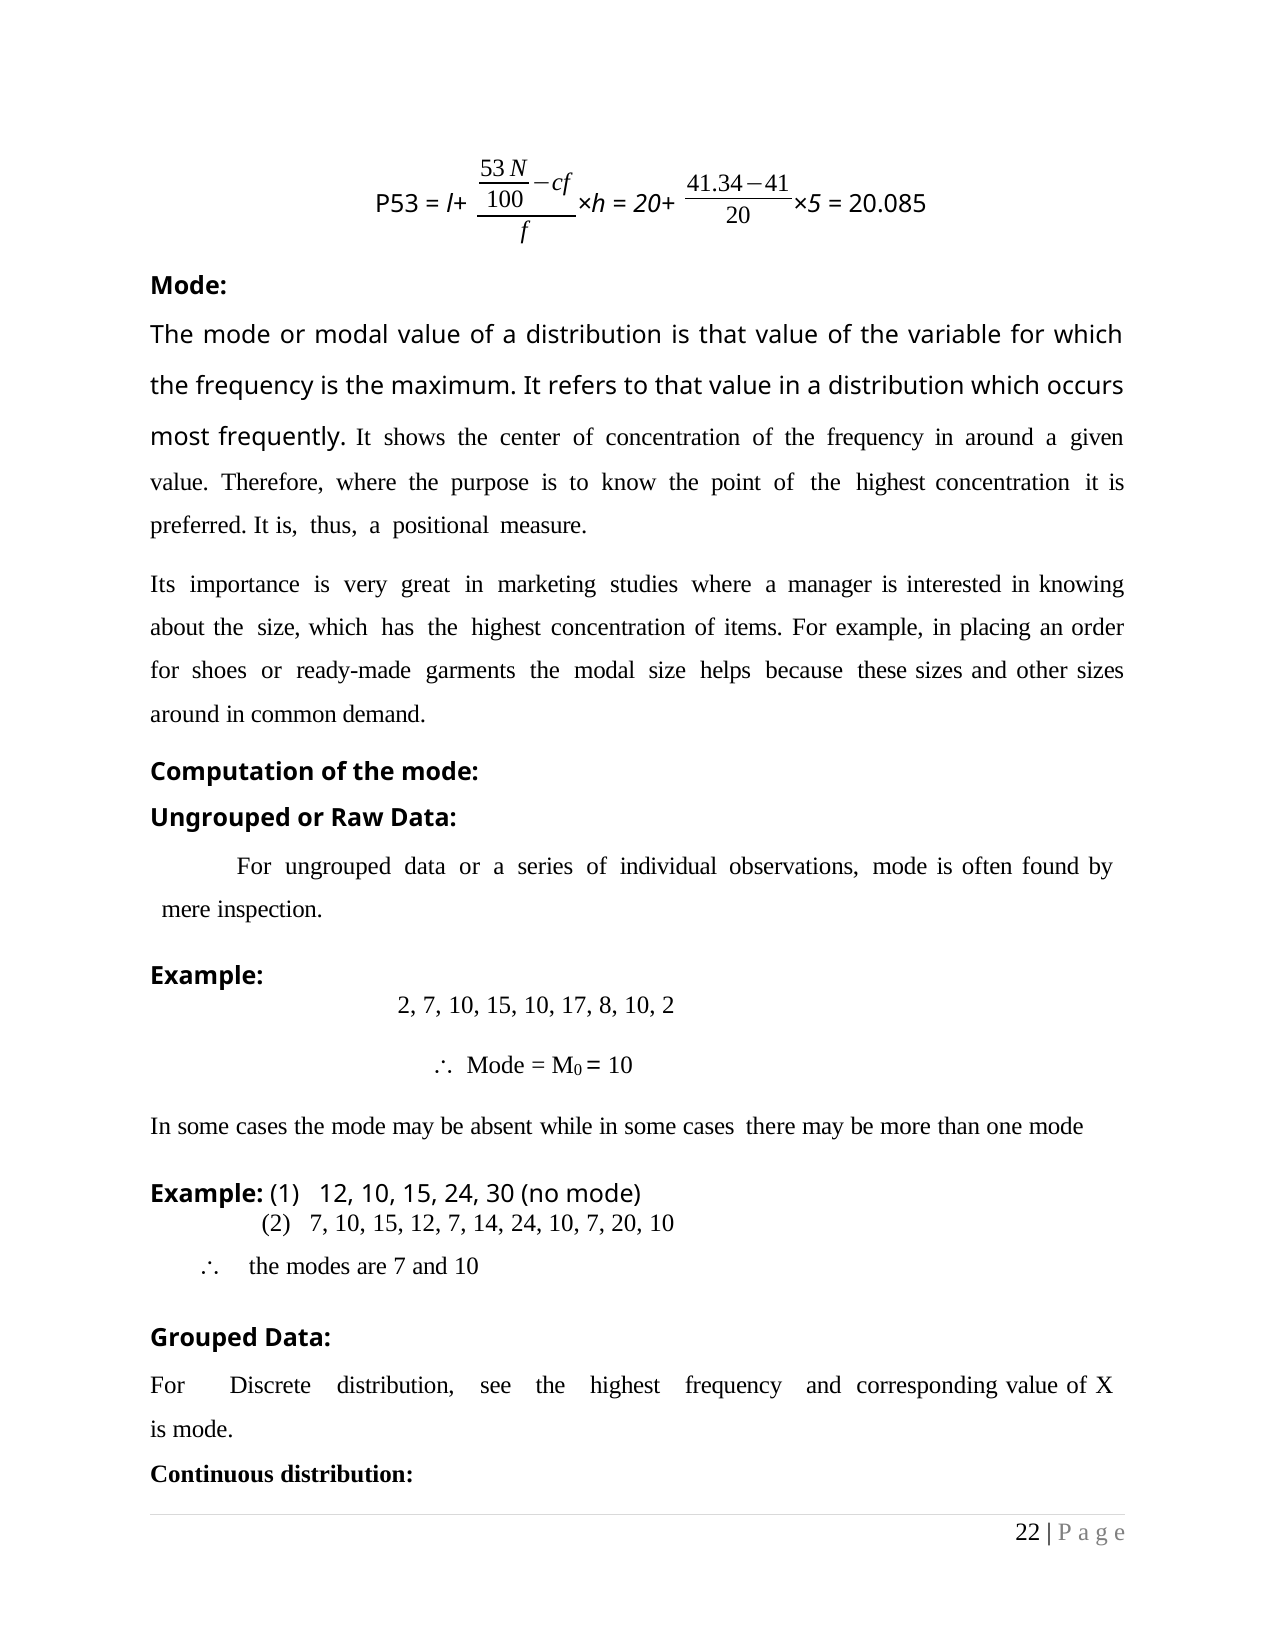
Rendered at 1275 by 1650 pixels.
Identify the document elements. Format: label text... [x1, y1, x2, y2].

subtitle Grouped Data: [150, 1319, 1125, 1354]
subtitle Computation of the mode: [150, 757, 830, 786]
text For Discrete distribution, see the highest frequency and corresponding value of X is mode. [150, 1371, 1113, 1442]
text For ungrouped data or a series of individual observations, mode is often found by mere inspection. [161, 851, 1113, 923]
text P53 = l+ ×h = 20+ ×5 = 20.085 [375, 154, 1125, 244]
text Continuous distribution: [150, 1457, 1125, 1488]
text 2, 7, 10, 15, 10, 17, 8, 10, 2 [219, 991, 778, 1019]
text Its importance is very great in marketing studies where a manager is interested in knowing about the size, which has the highest concentration of items. For example, in placing an order for shoes or ready-made garments the modal size helps because these sizes and other sizes around in common demand. [150, 569, 1125, 727]
text In some cases the mode may be absent while in some cases there may be more than one mode [150, 1111, 1125, 1140]
subtitle Ungrouped or Raw Data: [150, 799, 830, 833]
text The mode or modal value of a distribution is that value of the variable for which the frequency is the maximum. It refers to that value in a distribution which occurs most frequently. It shows the center of concentration of the frequency in around a given value. Therefore, where the purpose is to know the point of the highest concentration it is preferred. It is, thus, a positional measure. [150, 317, 1125, 539]
text Mode = M0 = 10 [150, 1048, 840, 1079]
subtitle Example: [150, 962, 1125, 991]
text (2) 7, 10, 15, 12, 7, 14, 24, 10, 7, 20, 10 [161, 1208, 1125, 1237]
subtitle Example: (1) 12, 10, 15, 24, 30 (no mode) [150, 1179, 1125, 1208]
text the modes are 7 and 10 [161, 1251, 1125, 1280]
text Mode: [150, 267, 1125, 301]
